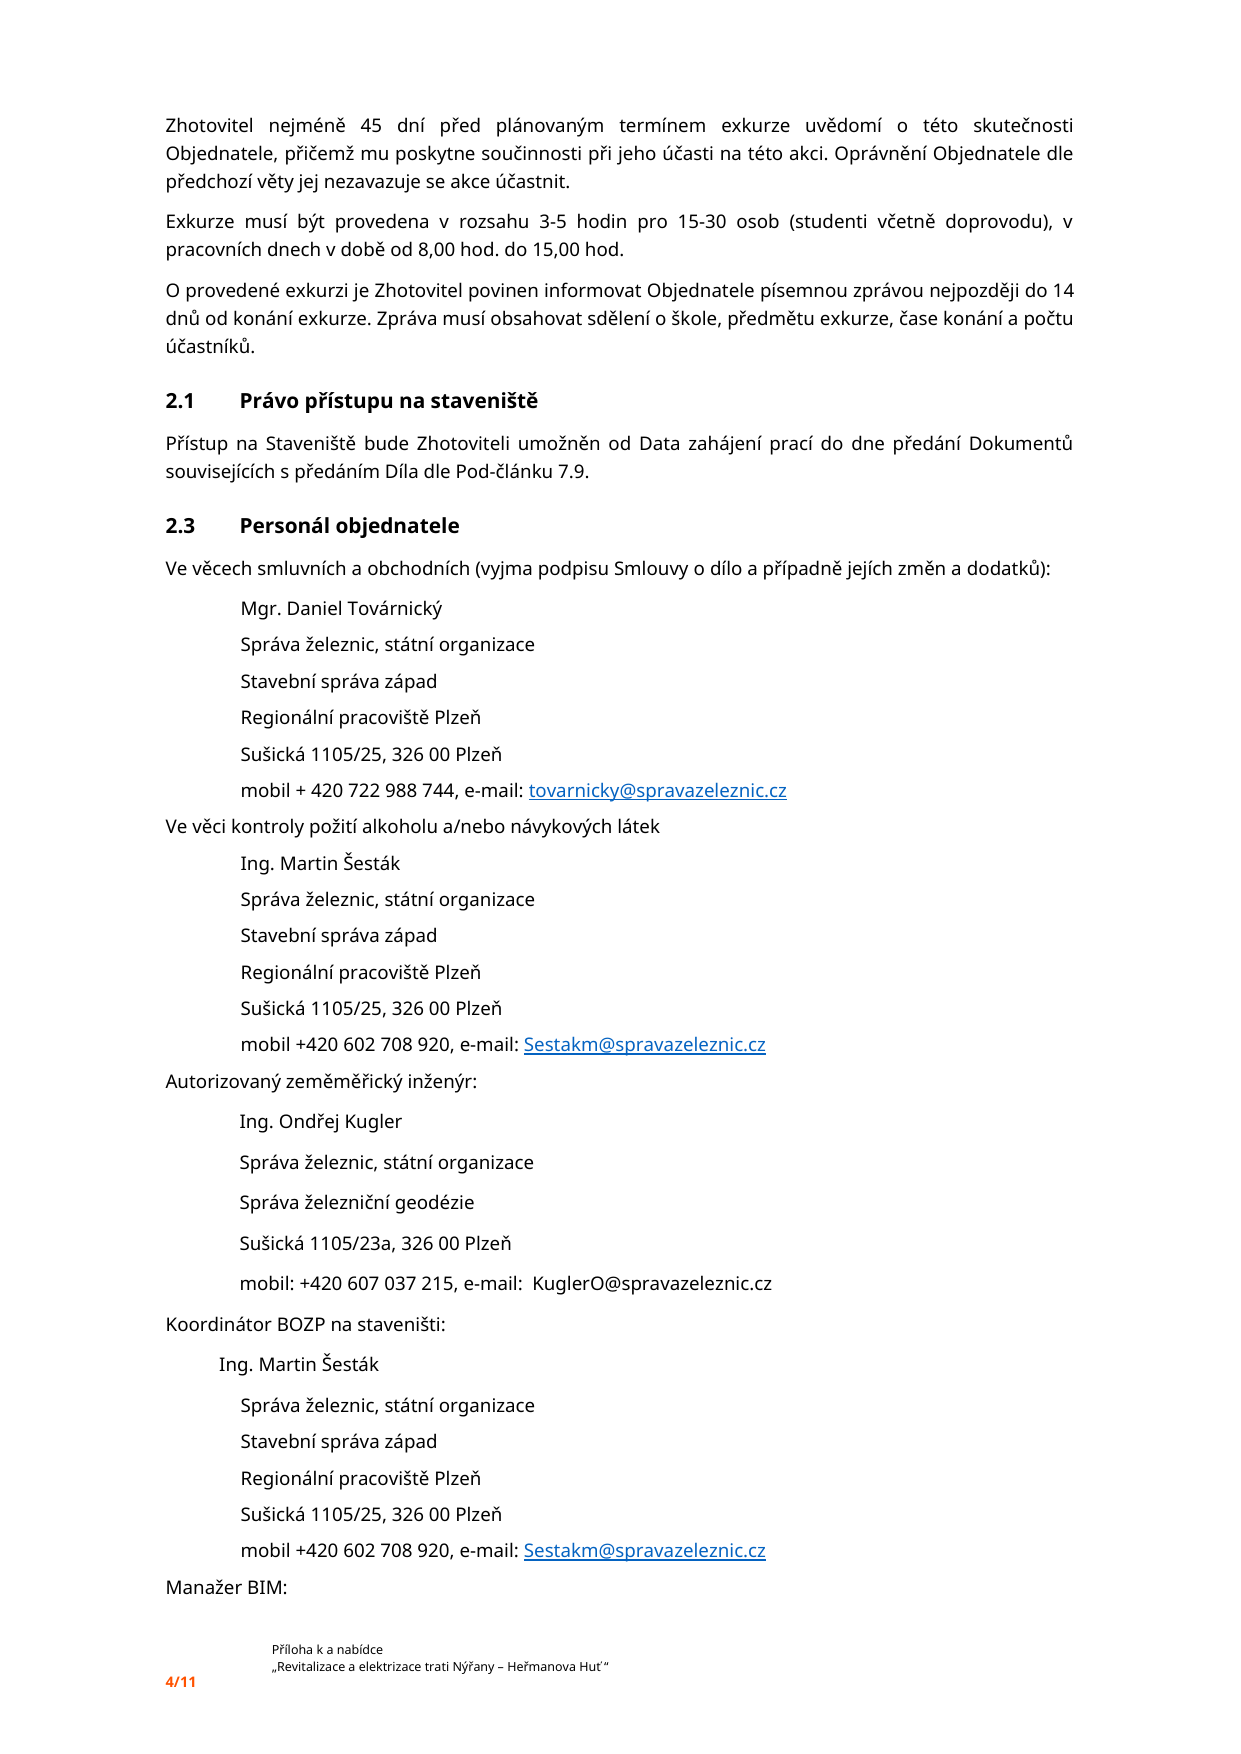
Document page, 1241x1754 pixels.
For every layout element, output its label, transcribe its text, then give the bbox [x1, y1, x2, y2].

list Mgr. Daniel Továrnický [240, 595, 1075, 621]
list Správa železnic, státní organizace [240, 886, 1075, 912]
text Koordinátor BOZP na staveništi: [165, 1311, 1075, 1337]
text Ing. Ondřej Kugler [165, 1108, 1075, 1134]
list Ing. Martin Šesták [240, 850, 1075, 875]
text 2.1 Právo přístupu na staveniště [165, 386, 1075, 415]
list Stavební správa západ [240, 1428, 1075, 1454]
text 2.3 Personál objednatele [165, 511, 1075, 539]
list Sušická 1105/25, 326 00 Plzeň [240, 741, 1075, 766]
text Správa železniční geodézie [239, 1189, 1075, 1215]
text Ing. Martin Šesták [165, 1352, 1075, 1377]
list mobil +420 602 708 920, e-mail: Sestakm@spravazeleznic.cz [240, 1538, 1075, 1563]
list mobil + 420 722 988 744, e-mail: tovarnicky@spravazeleznic.cz [240, 777, 1075, 803]
text Správa železnic, státní organizace [239, 1149, 1075, 1174]
list Regionální pracoviště Plzeň [240, 704, 1075, 730]
text Manažer BIM: [165, 1574, 1075, 1599]
list Regionální pracoviště Plzeň [240, 1465, 1075, 1490]
list Regionální pracoviště Plzeň [240, 959, 1075, 984]
list Stavební správa západ [240, 923, 1075, 948]
list Zhotovitel nejméně 45 dní před plánovaným termínem exkurze uvědomí o této skutečnosti Objednatele, přičemž mu poskytne součinnosti při jeho účasti na této akci. Oprávnění Objednatele dle předchozí věty jej nezavazuje se akce účastnit. [165, 112, 1075, 194]
text mobil: +420 607 037 215, e-mail: KuglerO@spravazeleznic.cz [239, 1271, 1075, 1296]
list Stavební správa západ [240, 668, 1075, 694]
list mobil +420 602 708 920, e-mail: Sestakm@spravazeleznic.cz [240, 1032, 1075, 1057]
list Sušická 1105/25, 326 00 Plzeň [240, 1501, 1075, 1527]
list Exkurze musí být provedena v rozsahu 3-5 hodin pro 15-30 osob (studenti včetně doprovodu), v pracovních dnech v době od 8,00 hod. do 15,00 hod. [165, 209, 1075, 262]
list Sušická 1105/25, 326 00 Plzeň [240, 995, 1075, 1021]
list Správa železnic, státní organizace [240, 1392, 1075, 1418]
list Ve věci kontroly požití alkoholu a/nebo návykových látek [165, 813, 1075, 839]
list Správa železnic, státní organizace [240, 632, 1075, 657]
text Ve věcech smluvních a obchodních (vyjma podpisu Smlouvy o dílo a případně jejích změn a dodatků): [165, 555, 1075, 580]
text Autorizovaný zeměměřický inženýr: [165, 1068, 1075, 1093]
text Přístup na Staveniště bude Zhotoviteli umožněn od Data zahájení prací do dne předání Dokumentů souvisejících s předáním Díla dle Pod-článku 7.9. [165, 430, 1075, 484]
text Sušická 1105/23a, 326 00 Plzeň [239, 1230, 1075, 1256]
list O provedené exkurzi je Zhotovitel povinen informovat Objednatele písemnou zprávou nejpozději do 14 dnů od konání exkurze. Zpráva musí obsahovat sdělení o škole, předmětu exkurze, čase konání a počtu účastníků. [165, 277, 1075, 359]
